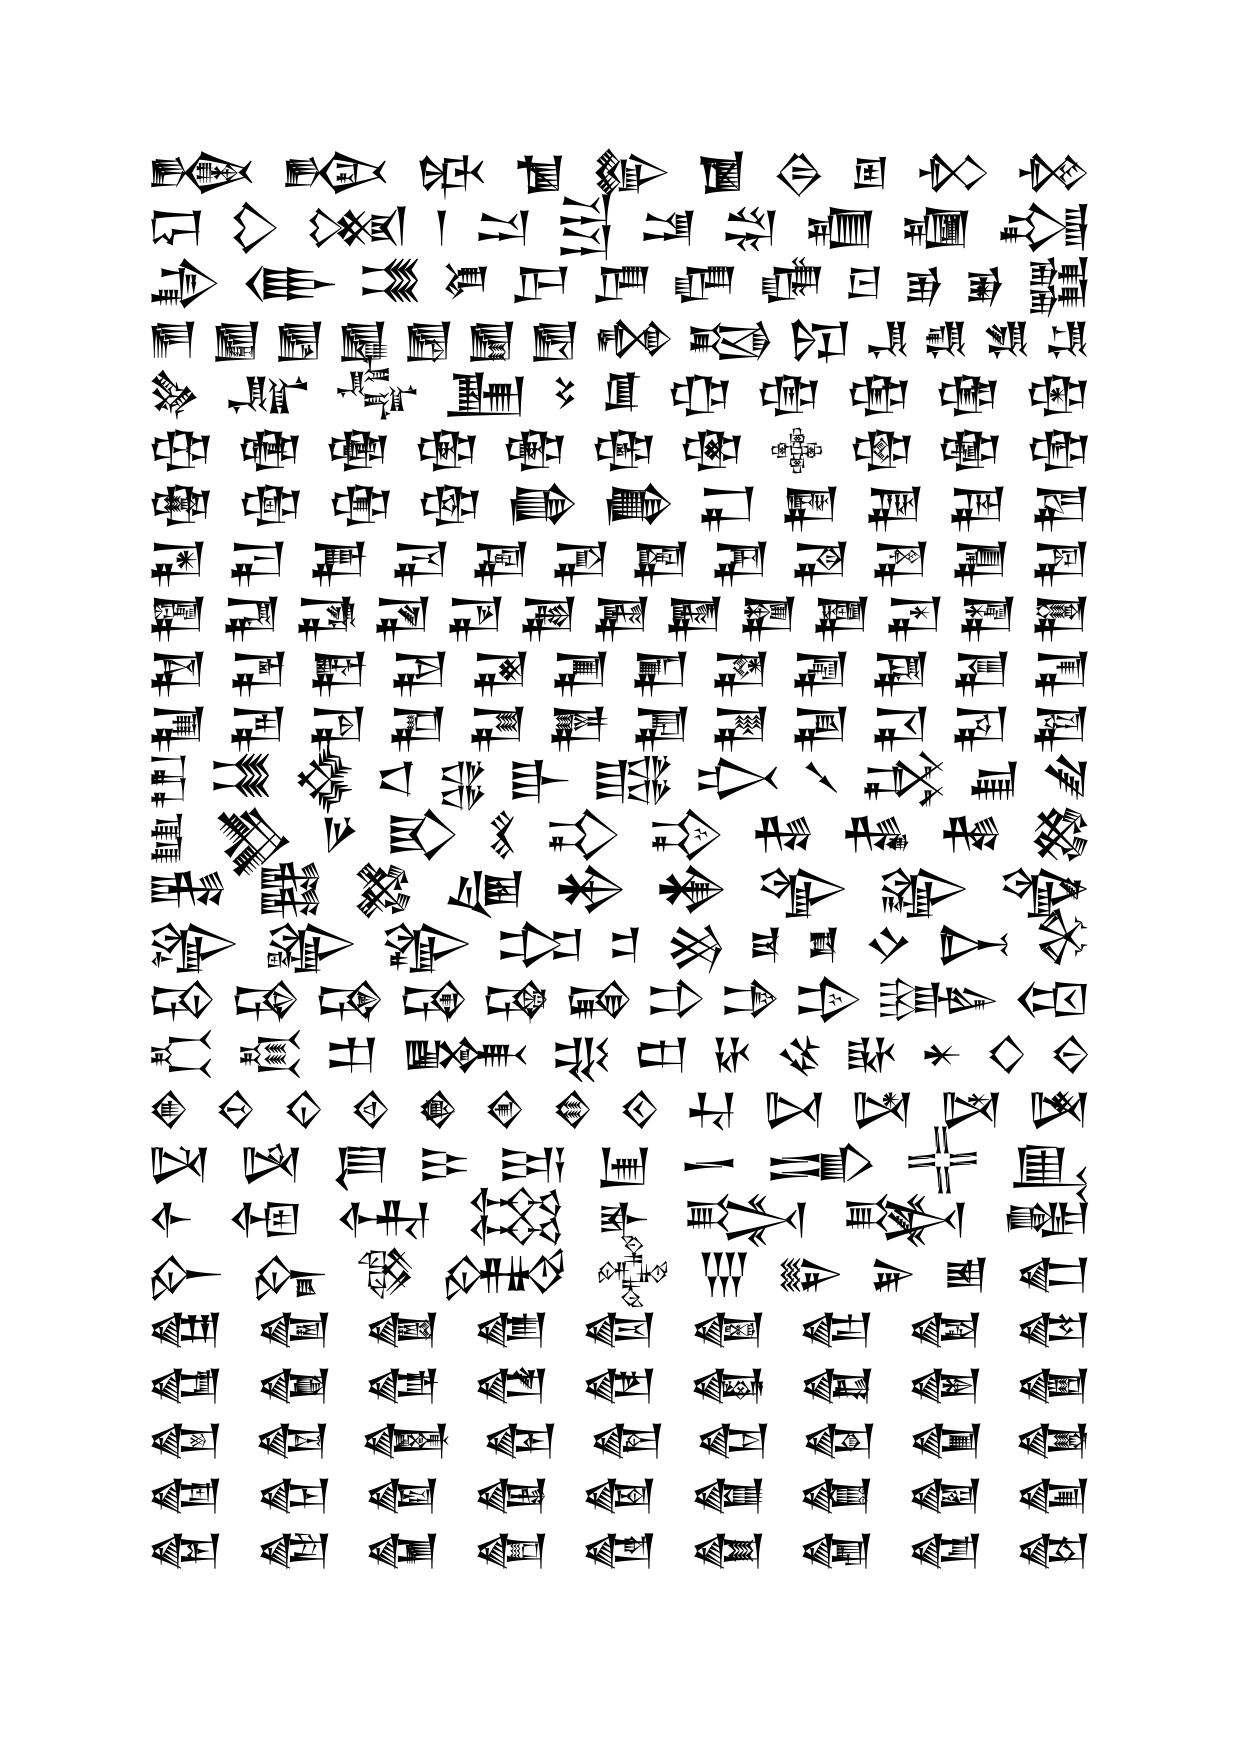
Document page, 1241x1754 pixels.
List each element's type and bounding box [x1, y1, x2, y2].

text [148, 148, 1092, 1573]
